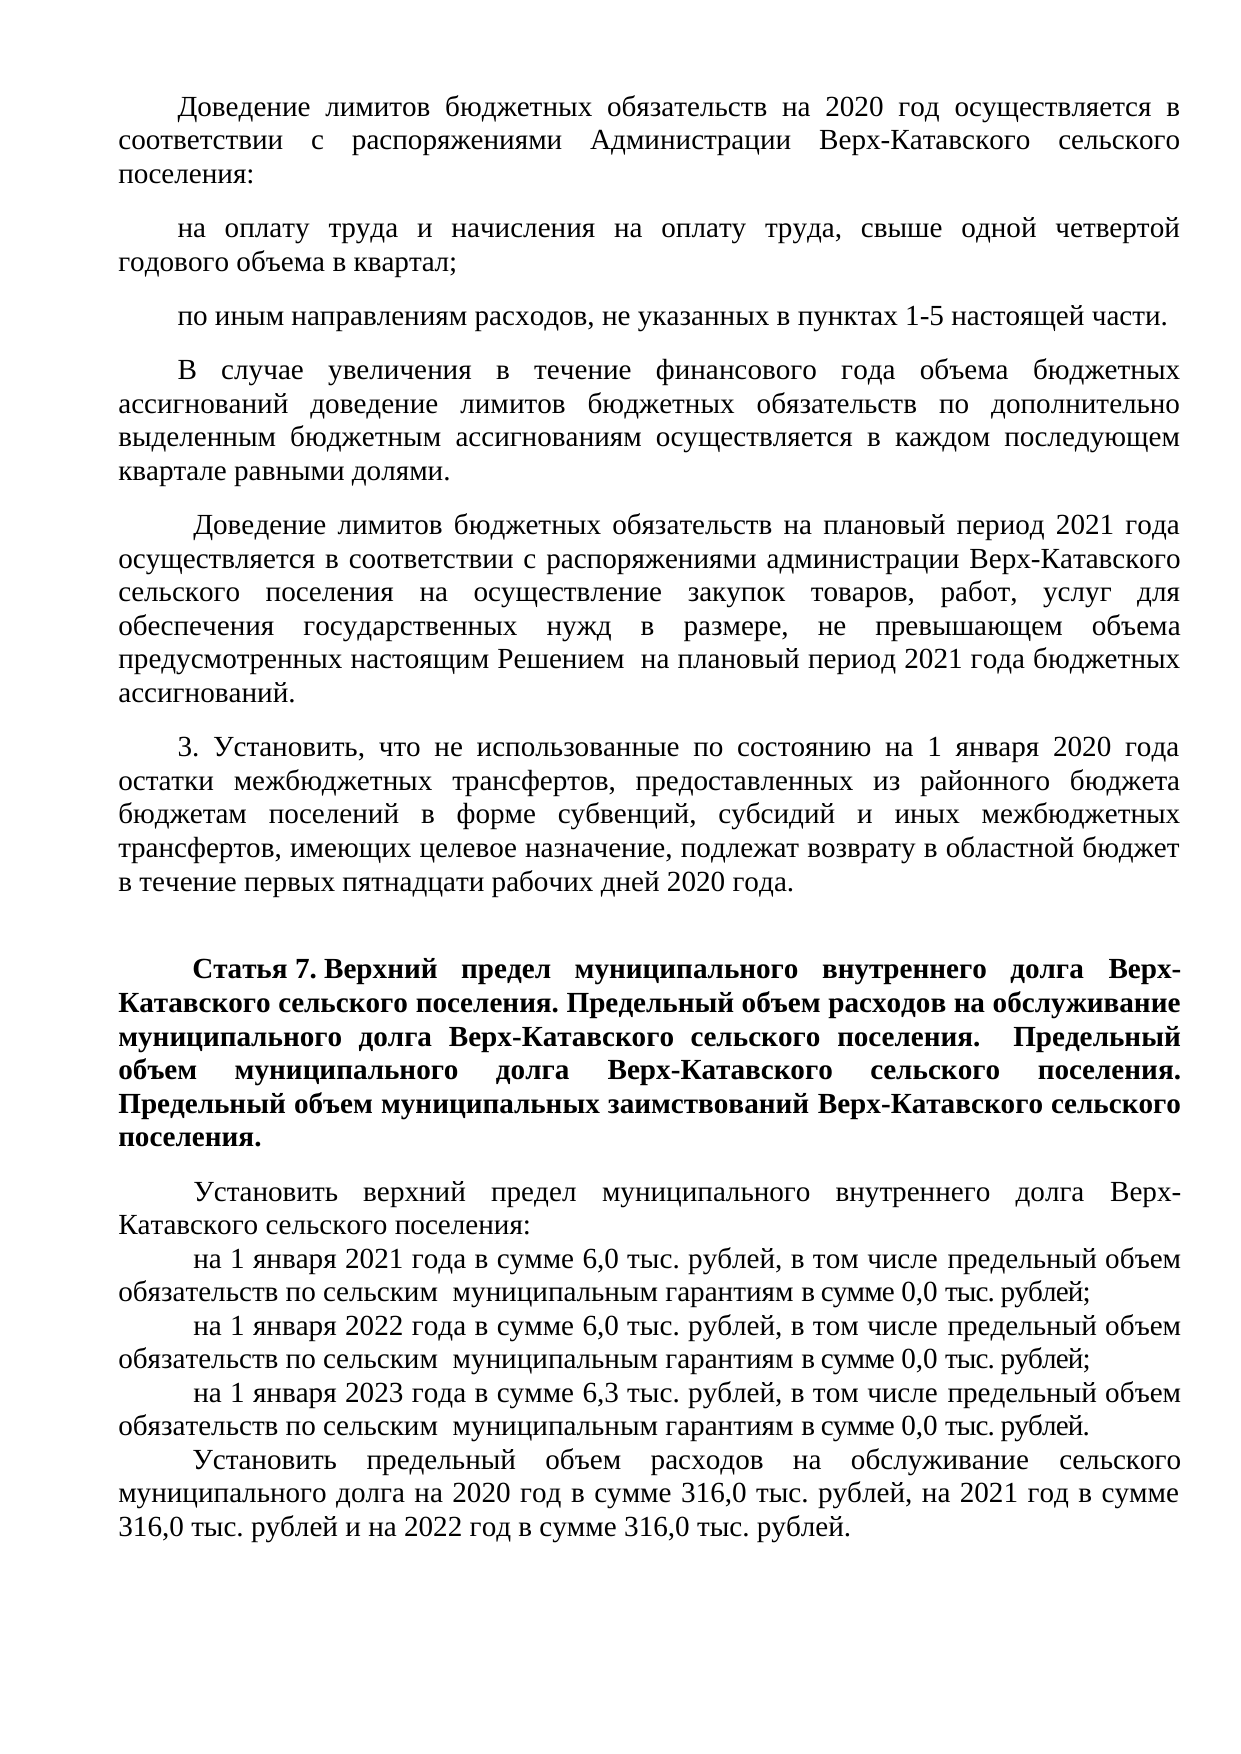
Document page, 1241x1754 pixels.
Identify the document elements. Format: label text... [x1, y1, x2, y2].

text Доведение лимитов бюджетных обязательств на 2020 год осуществляется в соответствии с распоряжениями Администрации Верх-Катавского сельского поселения: [118, 89, 1181, 189]
text по иным направлениям расходов, не указанных в пунктах 1-5 настоящей части. [118, 298, 1181, 332]
text на оплату труда и начисления на оплату труда, свыше одной четвертой годового объема в квартал; [118, 210, 1181, 277]
text на 1 января 2021 года в сумме 6,0 тыс. рублей, в том числе предельный объем обязательств по сельским муниципальным гарантиям в сумме 0,0 тыс. рублей; [118, 1241, 1181, 1308]
text 3. Установить, что не использованные по состоянию на 1 января 2020 года остатки межбюджетных трансфертов, предоставленных из районного бюджета бюджетам поселений в форме субвенций, субсидий и иных межбюджетных трансфертов, имеющих целевое назначение, подлежат возврату в областной бюджет в течение первых пятнадцати рабочих дней 2020 года. [118, 729, 1181, 897]
text Доведение лимитов бюджетных обязательств на плановый период 2021 года осуществляется в соответствии с распоряжениями администрации Верх-Катавского сельского поселения на осуществление закупок товаров, работ, услуг для обеспечения государственных нужд в размере, не превышающем объема предусмотренных настоящим Решением на плановый период 2021 года бюджетных ассигнований. [118, 507, 1181, 709]
text Установить верхний предел муниципального внутреннего долга Верх-Катавского сельского поселения: [118, 1174, 1181, 1241]
text Установить предельный объем расходов на обслуживание сельского муниципального долга на 2020 год в сумме 316,0 тыс. рублей, на 2021 год в сумме 316,0 тыс. рублей и на 2022 год в сумме 316,0 тыс. рублей. [118, 1442, 1181, 1543]
text на 1 января 2022 года в сумме 6,0 тыс. рублей, в том числе предельный объем обязательств по сельским муниципальным гарантиям в сумме 0,0 тыс. рублей; [118, 1308, 1181, 1375]
text Статья 7. Верхний предел муниципального внутреннего долга Верх-Катавского сельского поселения. Предельный объем расходов на обслуживание муниципального долга Верх-Катавского сельского поселения. Предельный объем муниципального долга Верх-Катавского сельского поселения. Предельный объем муниципальных заимствований Верх-Катавского сельского поселения. [118, 952, 1181, 1153]
text В случае увеличения в течение финансового года объема бюджетных ассигнований доведение лимитов бюджетных обязательств по дополнительно выделенным бюджетным ассигнованиям осуществляется в каждом последующем квартале равными долями. [118, 352, 1181, 487]
text на 1 января 2023 года в сумме 6,3 тыс. рублей, в том числе предельный объем обязательств по сельским муниципальным гарантиям в сумме 0,0 тыс. рублей. [118, 1375, 1181, 1442]
